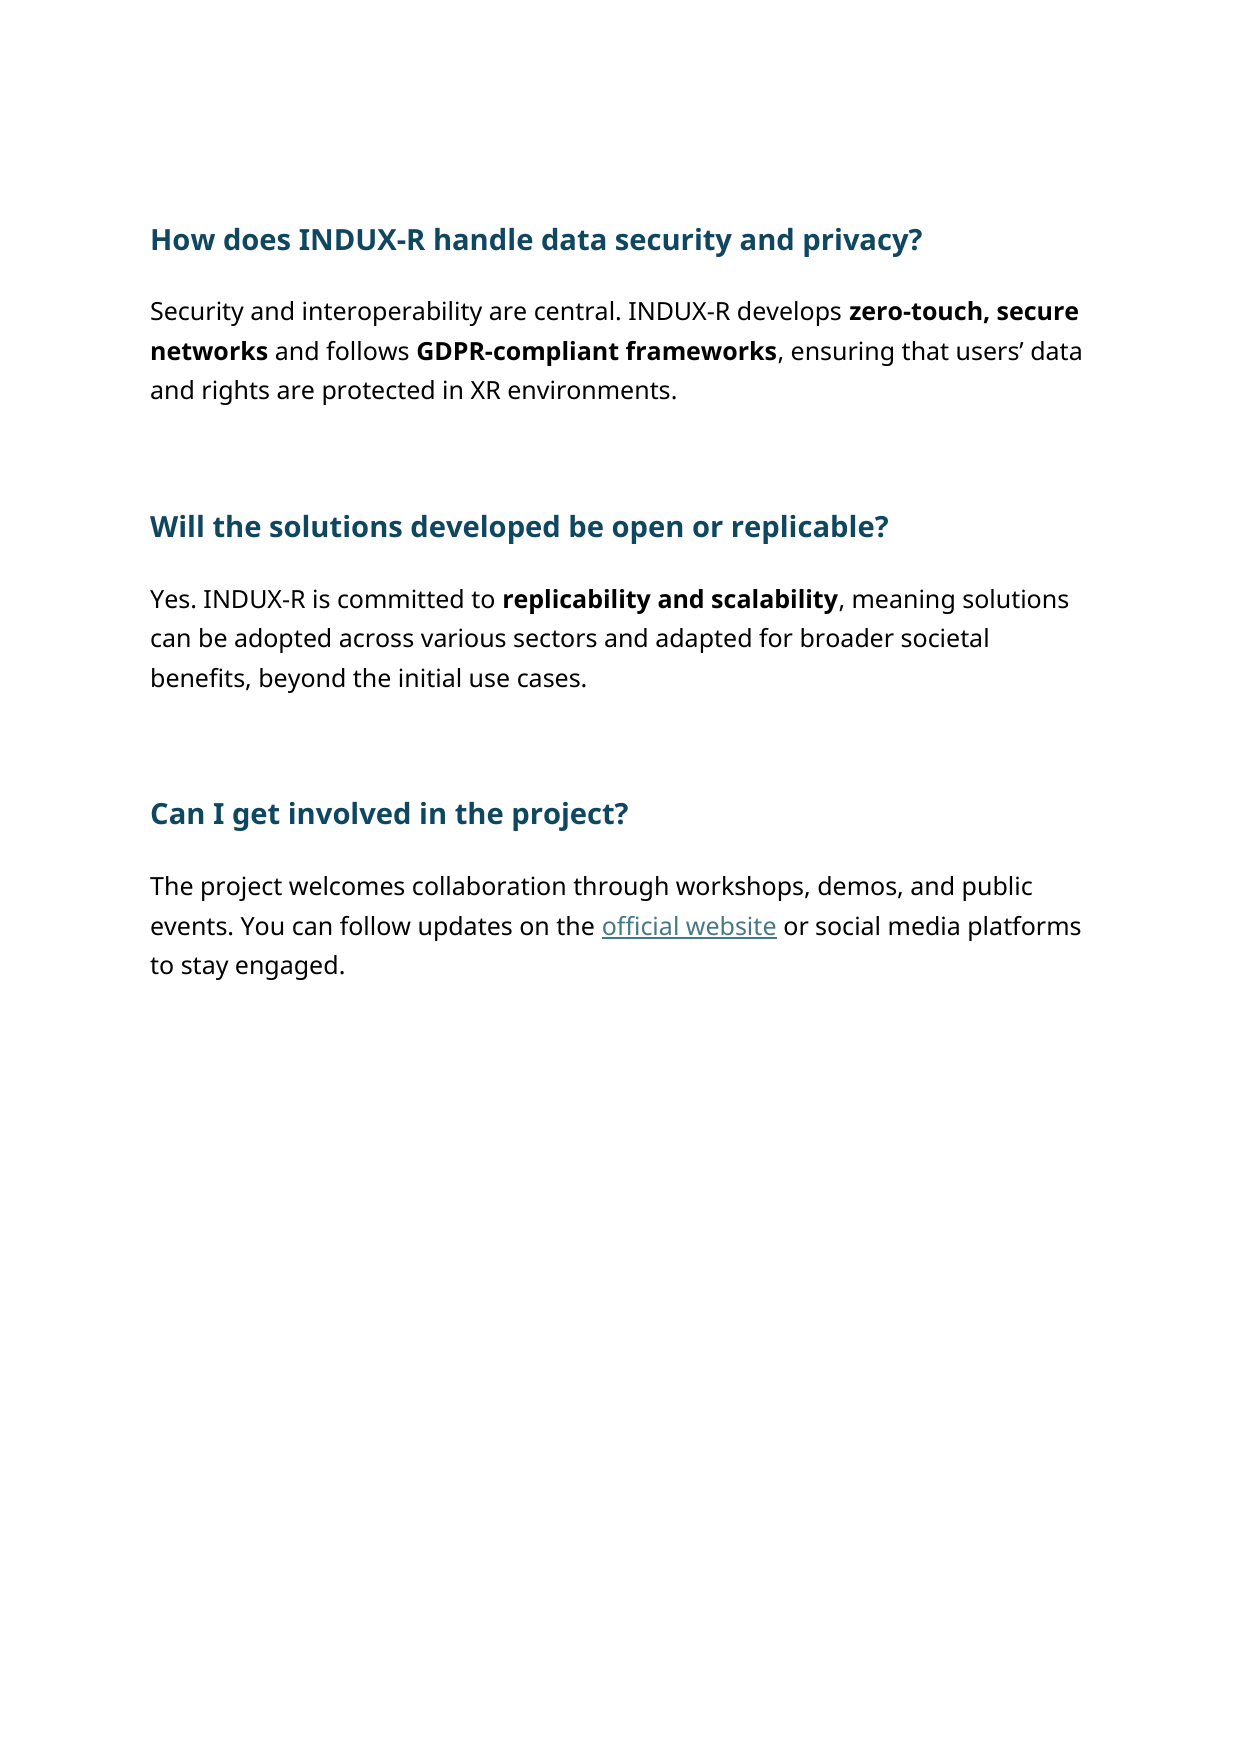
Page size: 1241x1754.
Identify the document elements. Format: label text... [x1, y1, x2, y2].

subtitle Can I get involved in the project? [150, 793, 1090, 833]
text The project welcomes collaboration through workshops, demos, and public events. You can follow updates on the official website or social media platforms to stay engaged. [150, 869, 1090, 982]
text Security and interoperability are central. INDUX-R develops zero-touch, secure networks and follows GDPR-compliant frameworks, ensuring that users’ data and rights are protected in XR environments. [150, 294, 1090, 407]
subtitle Will the solutions developed be open or replicable? [150, 506, 1090, 546]
subtitle How does INDUX-R handle data security and privacy? [150, 219, 1090, 258]
text Yes. INDUX-R is committed to replicability and scalability, meaning solutions can be adopted across various sectors and adapted for broader societal benefits, beyond the initial use cases. [150, 581, 1090, 694]
